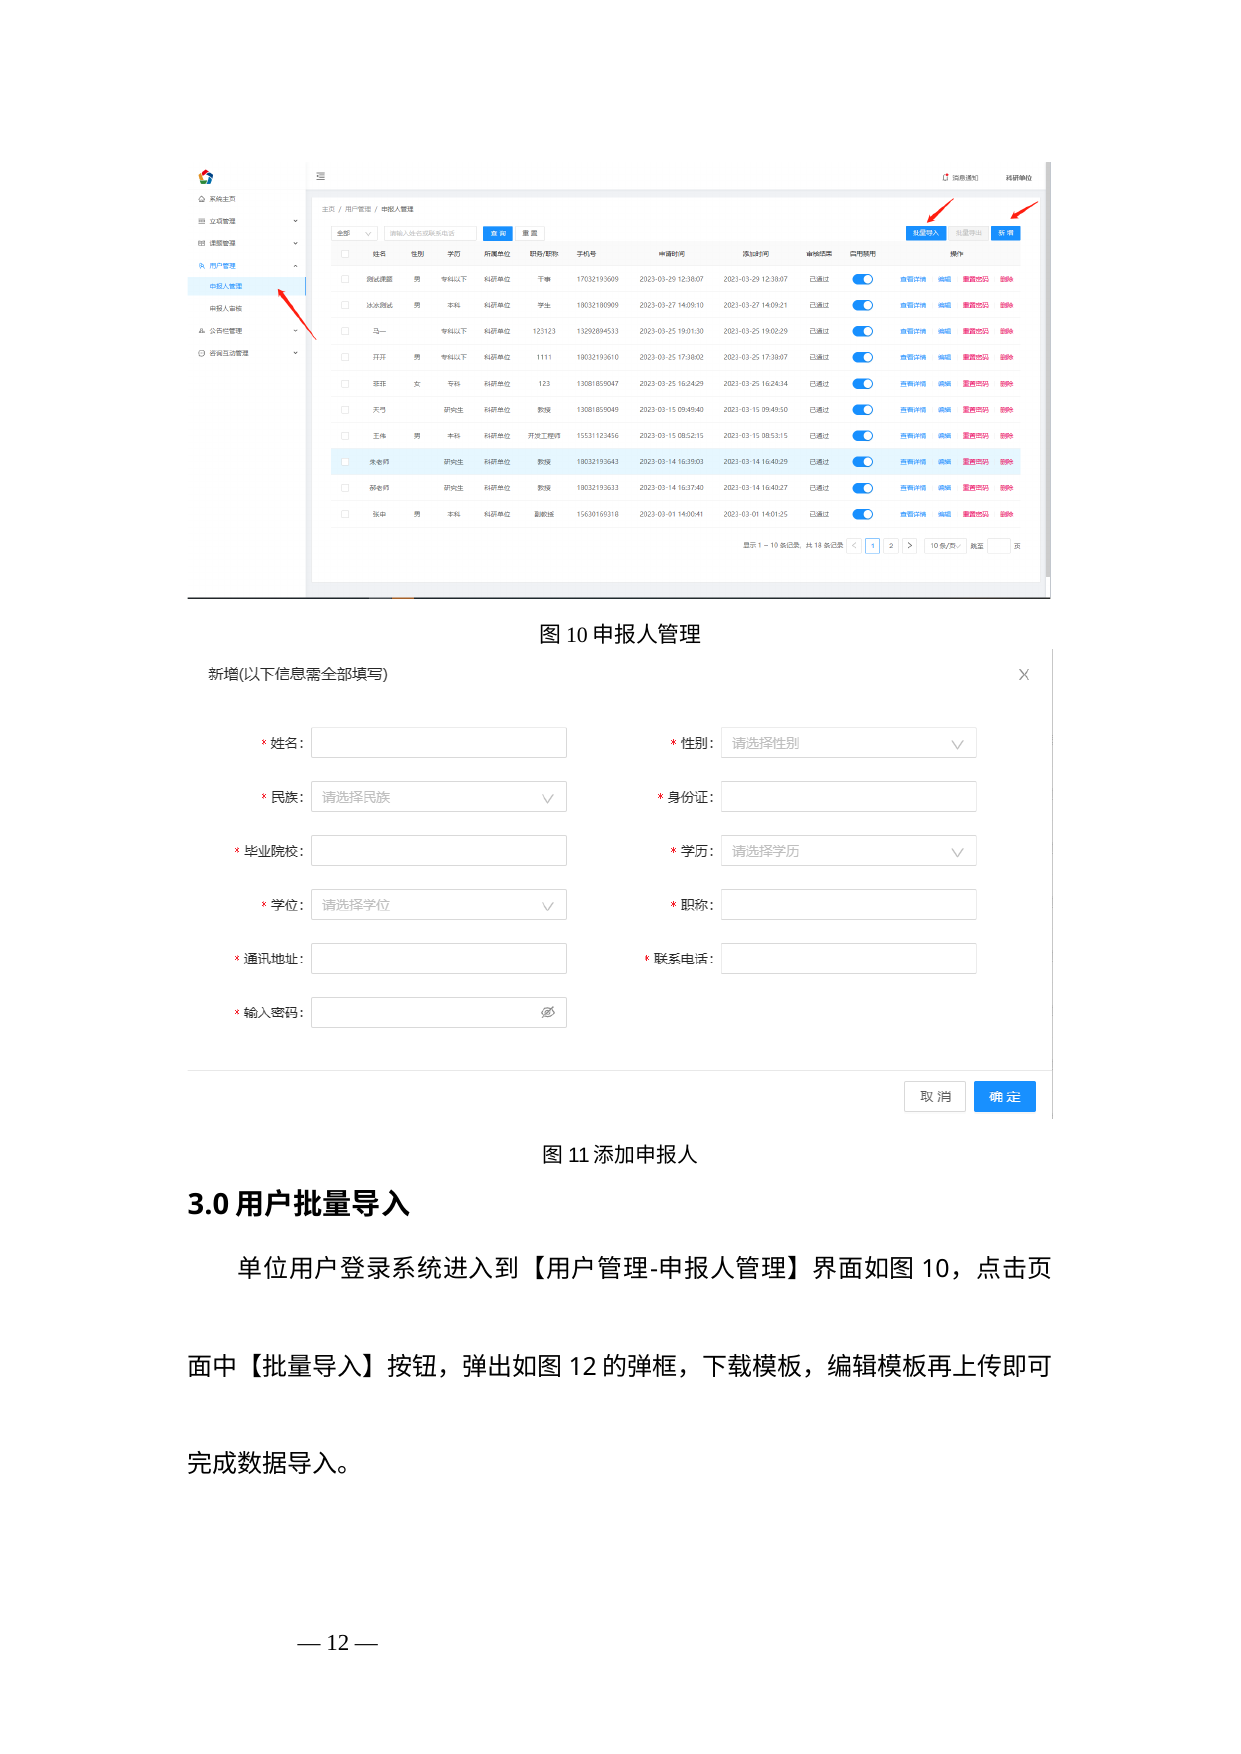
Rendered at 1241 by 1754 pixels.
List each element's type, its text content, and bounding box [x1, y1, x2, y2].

picture [187, 162, 1051, 599]
text 单位用户登录系统进入到【用户管理-申报人管理】界面如图10，点击页面中【批量导入】按钮，弹出如图12的弹框，下载模板，编辑模板再上传即可完成数据导入。 [187, 1234, 1053, 1494]
text 图 11添加申报人 [187, 1137, 1053, 1169]
text 3.0用户批量导入 [187, 1169, 1053, 1234]
picture [187, 649, 1053, 1119]
text 图 10申报人管理 [187, 617, 1053, 649]
